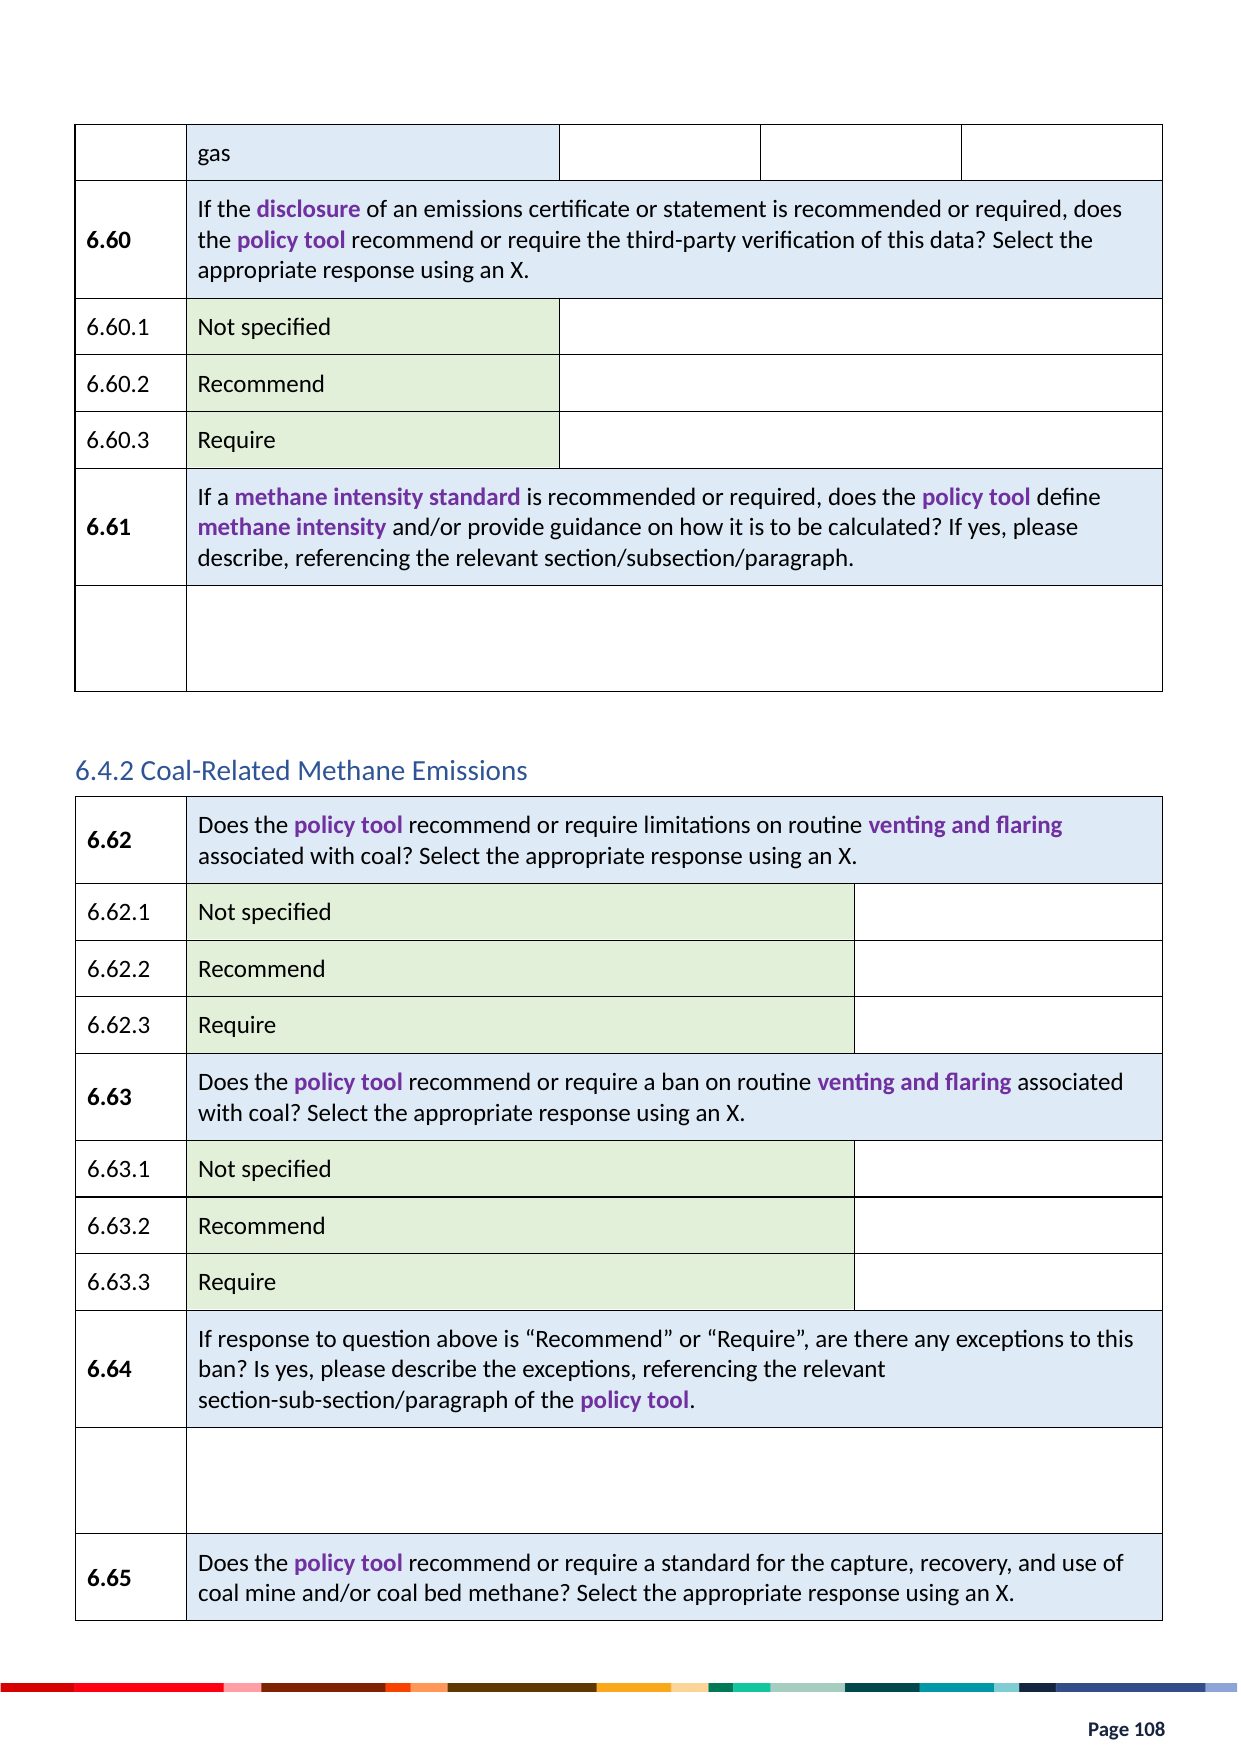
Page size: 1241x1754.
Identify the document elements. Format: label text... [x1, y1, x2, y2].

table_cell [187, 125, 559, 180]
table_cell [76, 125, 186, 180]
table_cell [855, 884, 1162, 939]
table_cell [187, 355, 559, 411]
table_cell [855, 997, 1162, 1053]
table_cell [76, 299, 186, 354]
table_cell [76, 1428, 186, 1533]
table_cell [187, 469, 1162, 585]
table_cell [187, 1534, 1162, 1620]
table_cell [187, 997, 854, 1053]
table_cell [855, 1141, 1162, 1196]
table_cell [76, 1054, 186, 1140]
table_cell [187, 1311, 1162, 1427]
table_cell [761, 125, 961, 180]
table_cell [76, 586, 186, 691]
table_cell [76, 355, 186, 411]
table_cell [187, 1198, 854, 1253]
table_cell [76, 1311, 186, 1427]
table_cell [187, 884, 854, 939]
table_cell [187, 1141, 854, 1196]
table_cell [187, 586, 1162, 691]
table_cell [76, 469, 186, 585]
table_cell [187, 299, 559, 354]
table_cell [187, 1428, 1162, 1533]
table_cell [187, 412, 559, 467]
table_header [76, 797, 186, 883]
picture [0, 1683, 1236, 1692]
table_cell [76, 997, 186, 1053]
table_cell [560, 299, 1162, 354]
subtitle 6.4.2 Coal-Related Methane Emissions [75, 752, 1165, 788]
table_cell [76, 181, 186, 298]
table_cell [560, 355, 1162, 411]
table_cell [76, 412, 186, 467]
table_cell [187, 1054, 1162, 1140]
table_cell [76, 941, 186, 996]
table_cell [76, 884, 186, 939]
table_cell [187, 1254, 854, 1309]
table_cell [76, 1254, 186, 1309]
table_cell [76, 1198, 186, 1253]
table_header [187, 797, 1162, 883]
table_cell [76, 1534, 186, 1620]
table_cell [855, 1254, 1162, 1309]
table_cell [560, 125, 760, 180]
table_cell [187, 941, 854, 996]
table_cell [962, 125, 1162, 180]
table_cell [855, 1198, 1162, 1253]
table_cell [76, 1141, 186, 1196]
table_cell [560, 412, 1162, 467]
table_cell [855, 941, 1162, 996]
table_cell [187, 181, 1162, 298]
